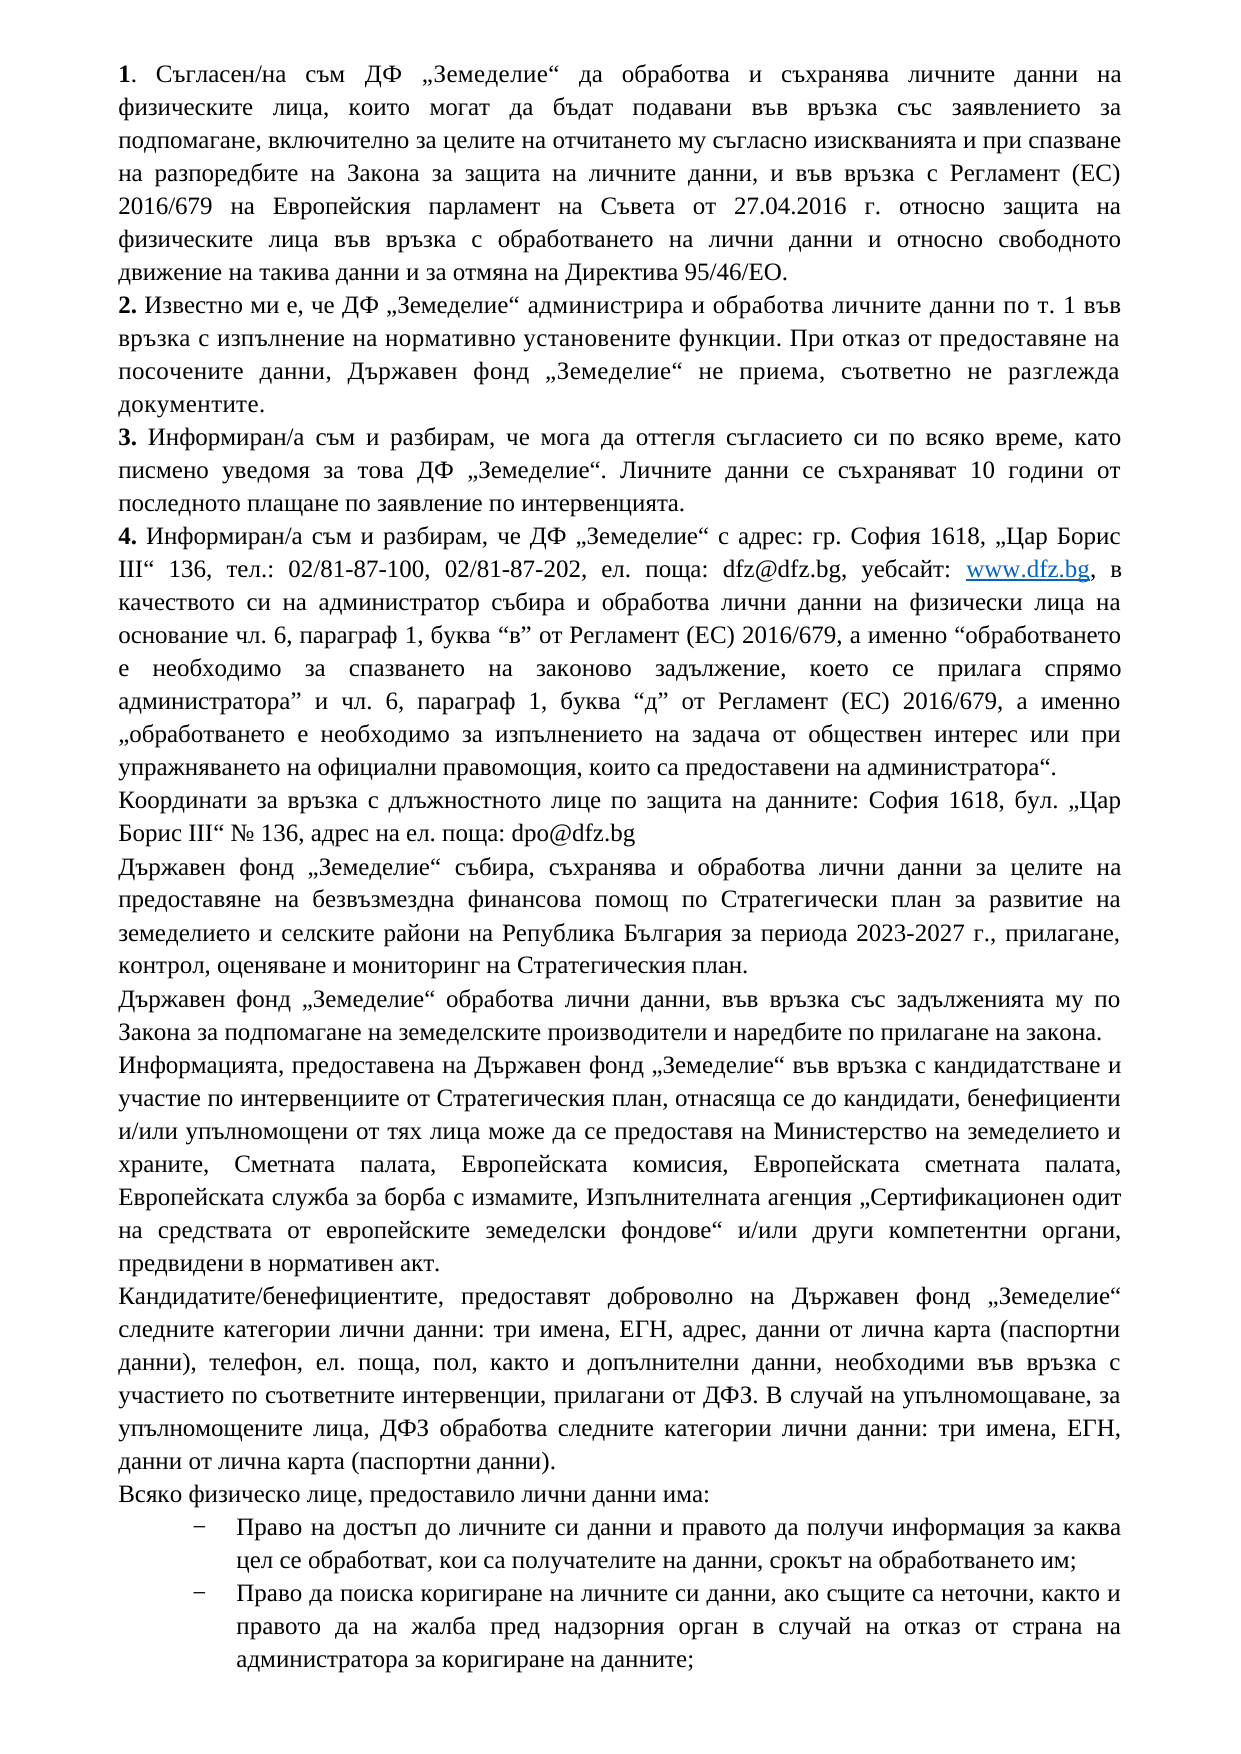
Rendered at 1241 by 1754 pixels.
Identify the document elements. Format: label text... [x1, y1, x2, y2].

text 1. Съгласен/на съм ДФ „Земеделие“ да обработва и съхранява личните данни на физическите лица, които могат да бъдат подавани във връзка със заявлението за подпомагане, включително за целите на отчитането му съгласно изискванията и при спазване на разпоредбите на Закона за защита на личните данни, и във връзка с Регламент (ЕС) 2016/679 на Европейския парламент на Съвета от 27.04.2016 г. относно защита на физическите лица във връзка с обработването на лични данни и относно свободното движение на такива данни и за отмяна на Директива 95/46/EО. [118, 59, 1122, 286]
text − Право на достъп до личните си данни и правото да получи информация за каква цел се обработват, кои са получателите на данни, срокът на обработването им; [192, 1512, 1122, 1574]
text Информацията, предоставена на Държавен фонд „Земеделие“ във връзка с кандидатстване и участие по интервенциите от Стратегическия план, отнасяща се до кандидати, бенефициенти и/или упълномощени от тях лица може да се предоставя на Министерство на земеделието и храните, Сметната палата, Европейската комисия, Европейската сметната палата, Европейската служба за борба с измамите, Изпълнителната агенция „Сертификационен одит на средствата от европейските земеделски фондове“ и/или други компетентни органи, предвидени в нормативен акт. [118, 1050, 1122, 1277]
text 4. Информиран/а съм и разбирам, че ДФ „Земеделие“ с адрес: гр. София 1618, „Цар Борис III“ 136, тел.: 02/81-87-100, 02/81-87-202, ел. поща: dfz@dfz.bg, уебсайт: www.dfz.bg, в качеството си на администратор събира и обработва лични данни на физически лица на основание чл. 6, параграф 1, буква “в” от Регламент (ЕС) 2016/679, а именно “обработването е необходимо за спазването на законово задължение, което се прилага спрямо администратора” и чл. 6, параграф 1, буква “д” от Регламент (ЕС) 2016/679, а именно „обработването е необходимо за изпълнението на задача от обществен интерес или при упражняването на официални правомощия, които са предоставени на администратора“. [118, 521, 1122, 781]
text Държавен фонд „Земеделие“ обработва лични данни, във връзка със задълженията му по Закона за подпомагане на земеделските производители и наредбите по прилагане на закона. [118, 984, 1122, 1045]
text Всяко физическо лице, предоставило лични данни има: [118, 1479, 1122, 1508]
text Координати за връзка с длъжностното лице по защита на данните: София 1618, бул. „Цар Борис III“ № 136, адрес на ел. поща: dpo@dfz.bg [118, 786, 1122, 847]
text 2. Известно ми е, че ДФ „Земеделие“ администрира и обработва личните данни по т. 1 във връзка с изпълнение на нормативно установените функции. При отказ от предоставяне на посочените данни, Държавен фонд „Земеделие“ не приема, съответно не разглежда документите. [118, 290, 1122, 418]
text − Право да поиска коригиране на личните си данни, ако същите са неточни, както и правото да на жалба пред надзорния орган в случай на отказ от страна на администратора за коригиране на данните; [192, 1578, 1122, 1673]
text 3. Информиран/а съм и разбирам, че мога да оттегля съгласието си по всяко време, като писмено уведомя за това ДФ „Земеделие“. Личните данни се съхраняват 10 години от последното плащане по заявление по интервенцията. [118, 422, 1122, 517]
text Кандидатите/бенефициентите, предоставят доброволно на Държавен фонд „Земеделие“ следните категории лични данни: три имена, ЕГН, адрес, данни от лична карта (паспортни данни), телефон, ел. поща, пол, както и допълнителни данни, необходими във връзка с участието по съответните интервенции, прилагани от ДФЗ. В случай на упълномощаване, за упълномощените лица, ДФЗ обработва следните категории лични данни: три имена, ЕГН, данни от лична карта (паспортни данни). [118, 1281, 1122, 1475]
text Държавен фонд „Земеделие“ събира, съхранява и обработва лични данни за целите на предоставяне на безвъзмездна финансова помощ по Стратегически план за развитие на земеделието и селските райони на Република България за периода 2023-2027 г., прилагане, контрол, оценяване и мониторинг на Стратегическия план. [118, 852, 1122, 979]
